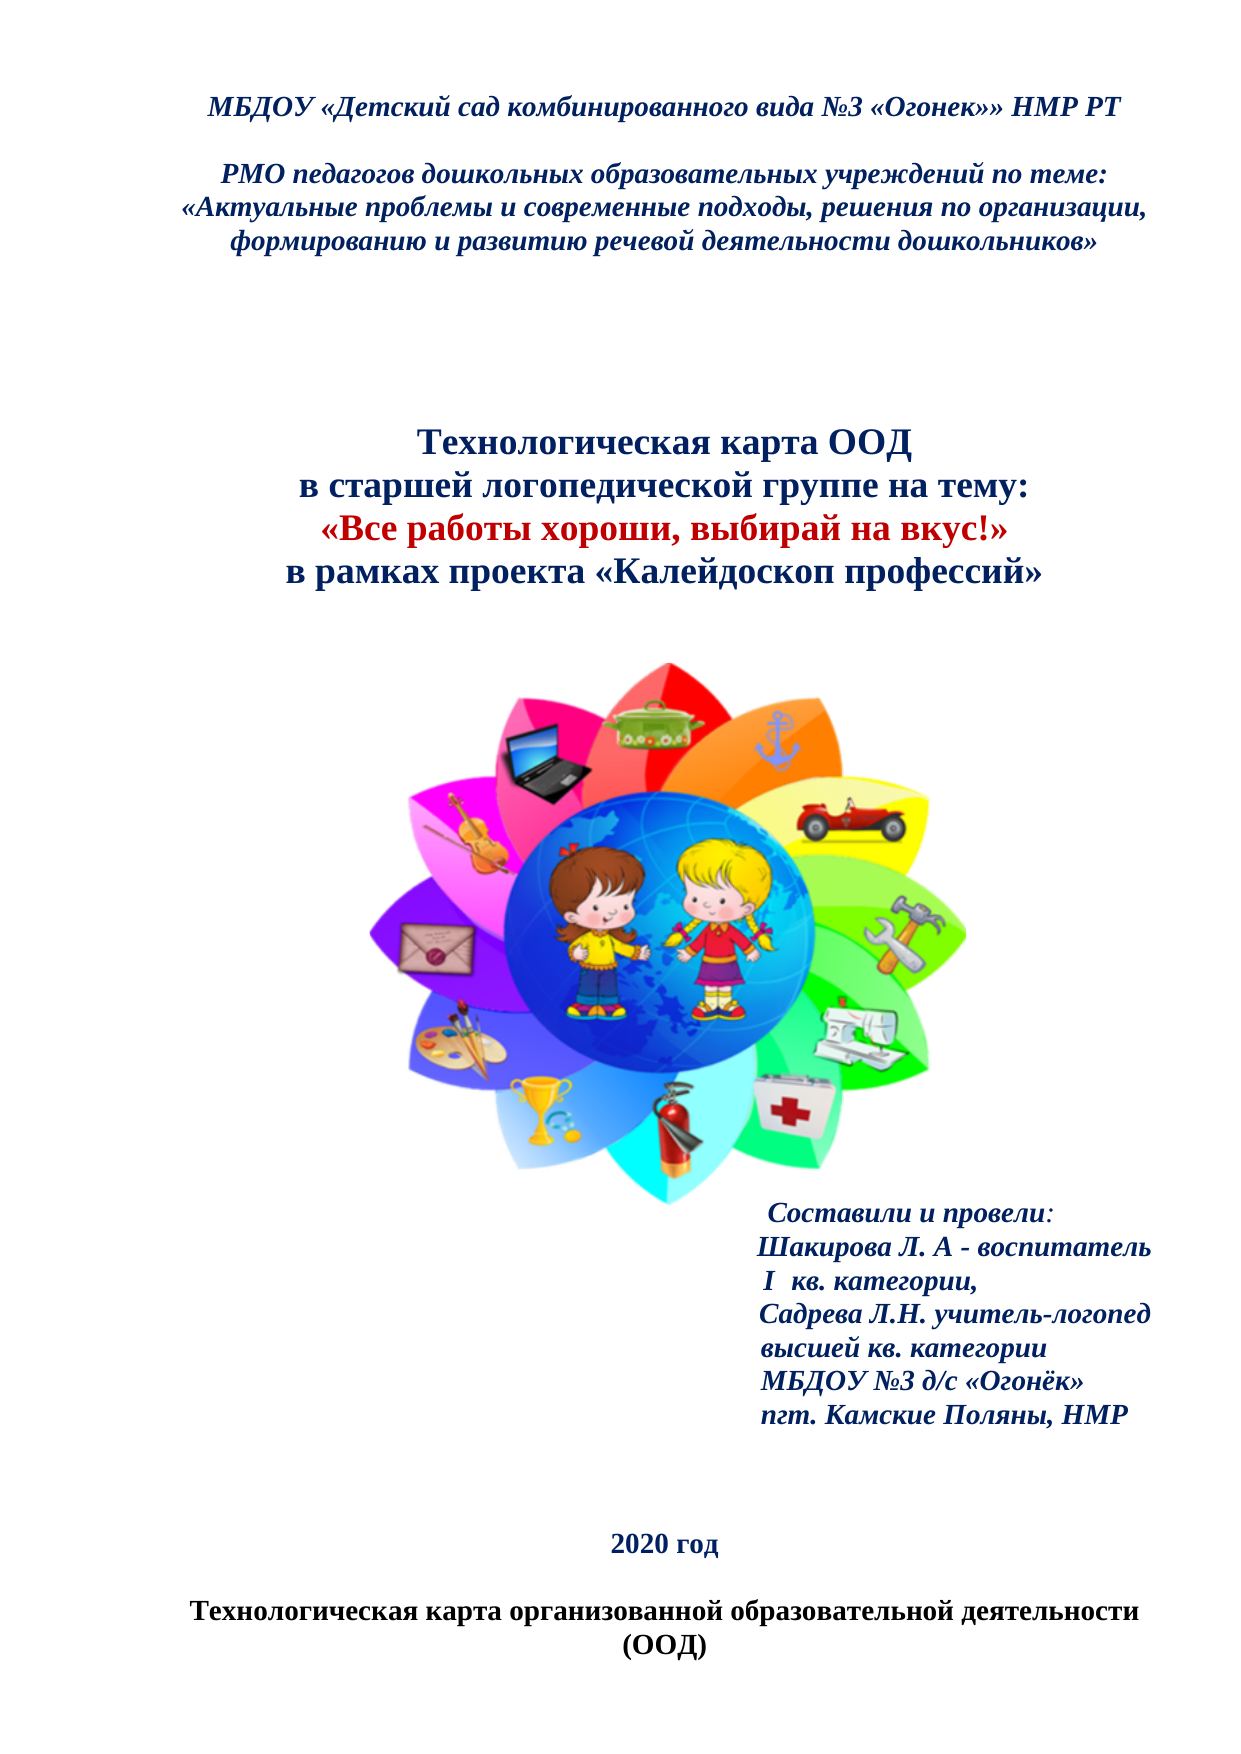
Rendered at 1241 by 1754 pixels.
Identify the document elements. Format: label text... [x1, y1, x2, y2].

text I кв. категории, [177, 1263, 1152, 1296]
text МБДОУ №3 д/с «Огонёк» [177, 1363, 1152, 1397]
text Технологическая карта ООД [177, 419, 1152, 462]
text МБДОУ «Детский сад комбинированного вида №3 «Огонек»» НМР РТ [177, 89, 1152, 122]
text Садрева Л.Н. учитель-логопед [177, 1296, 1152, 1330]
text в рамках проекта «Калейдоскоп профессий» [177, 549, 1152, 592]
text Шакирова Л. А - воспитатель [177, 1229, 1152, 1263]
text в старшей логопедической группе на тему: [177, 462, 1152, 506]
text РМО педагогов дошкольных образовательных учреждений по теме: «Актуальные проблемы и современные подходы, решения по организации, формированию и развитию речевой деятельности дошкольников» [177, 156, 1152, 256]
text высшей кв. категории [177, 1330, 1152, 1363]
picture [365, 662, 966, 1203]
text пгт. Камские Поляны, НМР [177, 1397, 1152, 1430]
text Технологическая карта организованной образовательной деятельности (ООД) [177, 1593, 1152, 1660]
text «Все работы хороши, выбирай на вкус!» [177, 506, 1152, 549]
text Составили и провели: [767, 1162, 1152, 1229]
text 2020 год [177, 1526, 1152, 1560]
